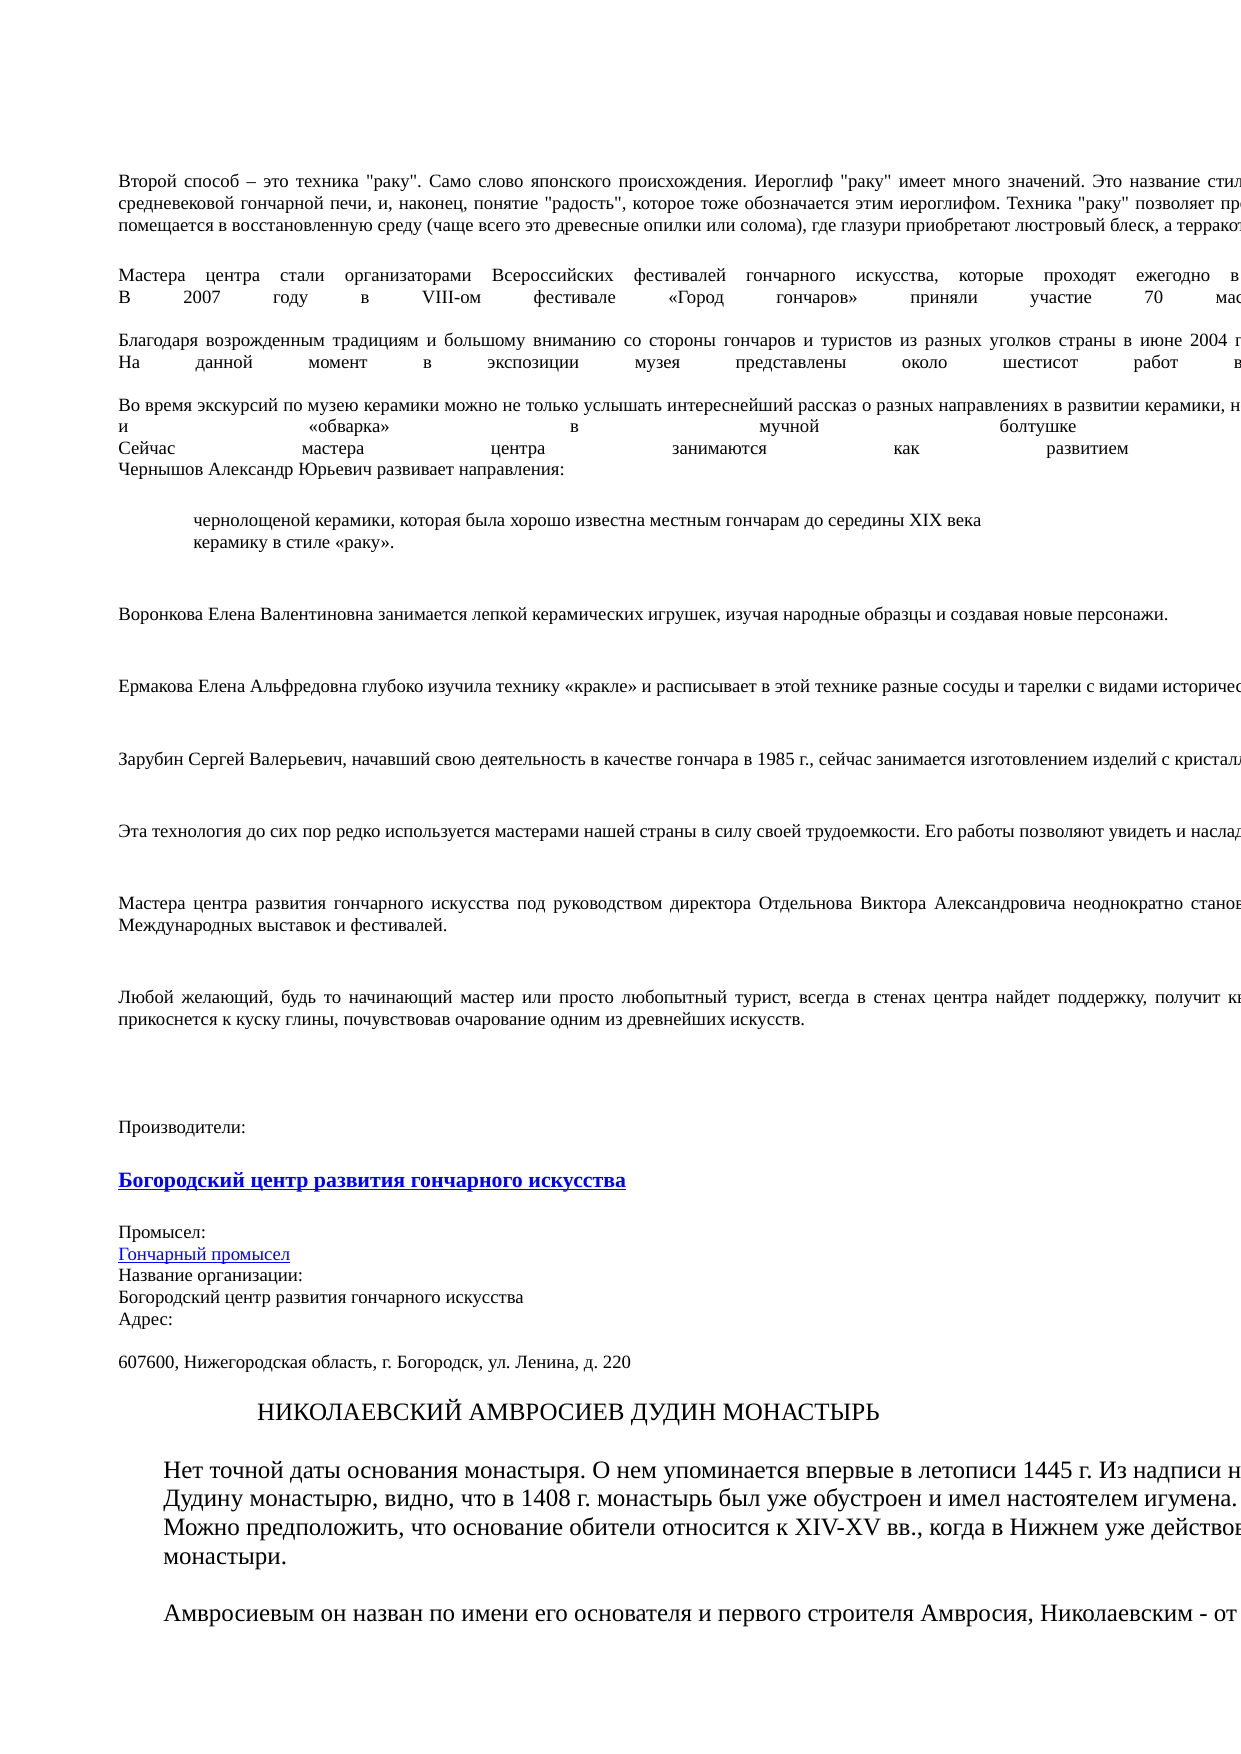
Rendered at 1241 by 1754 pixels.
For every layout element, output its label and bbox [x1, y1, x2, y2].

table_header [117, 118, 1240, 1629]
